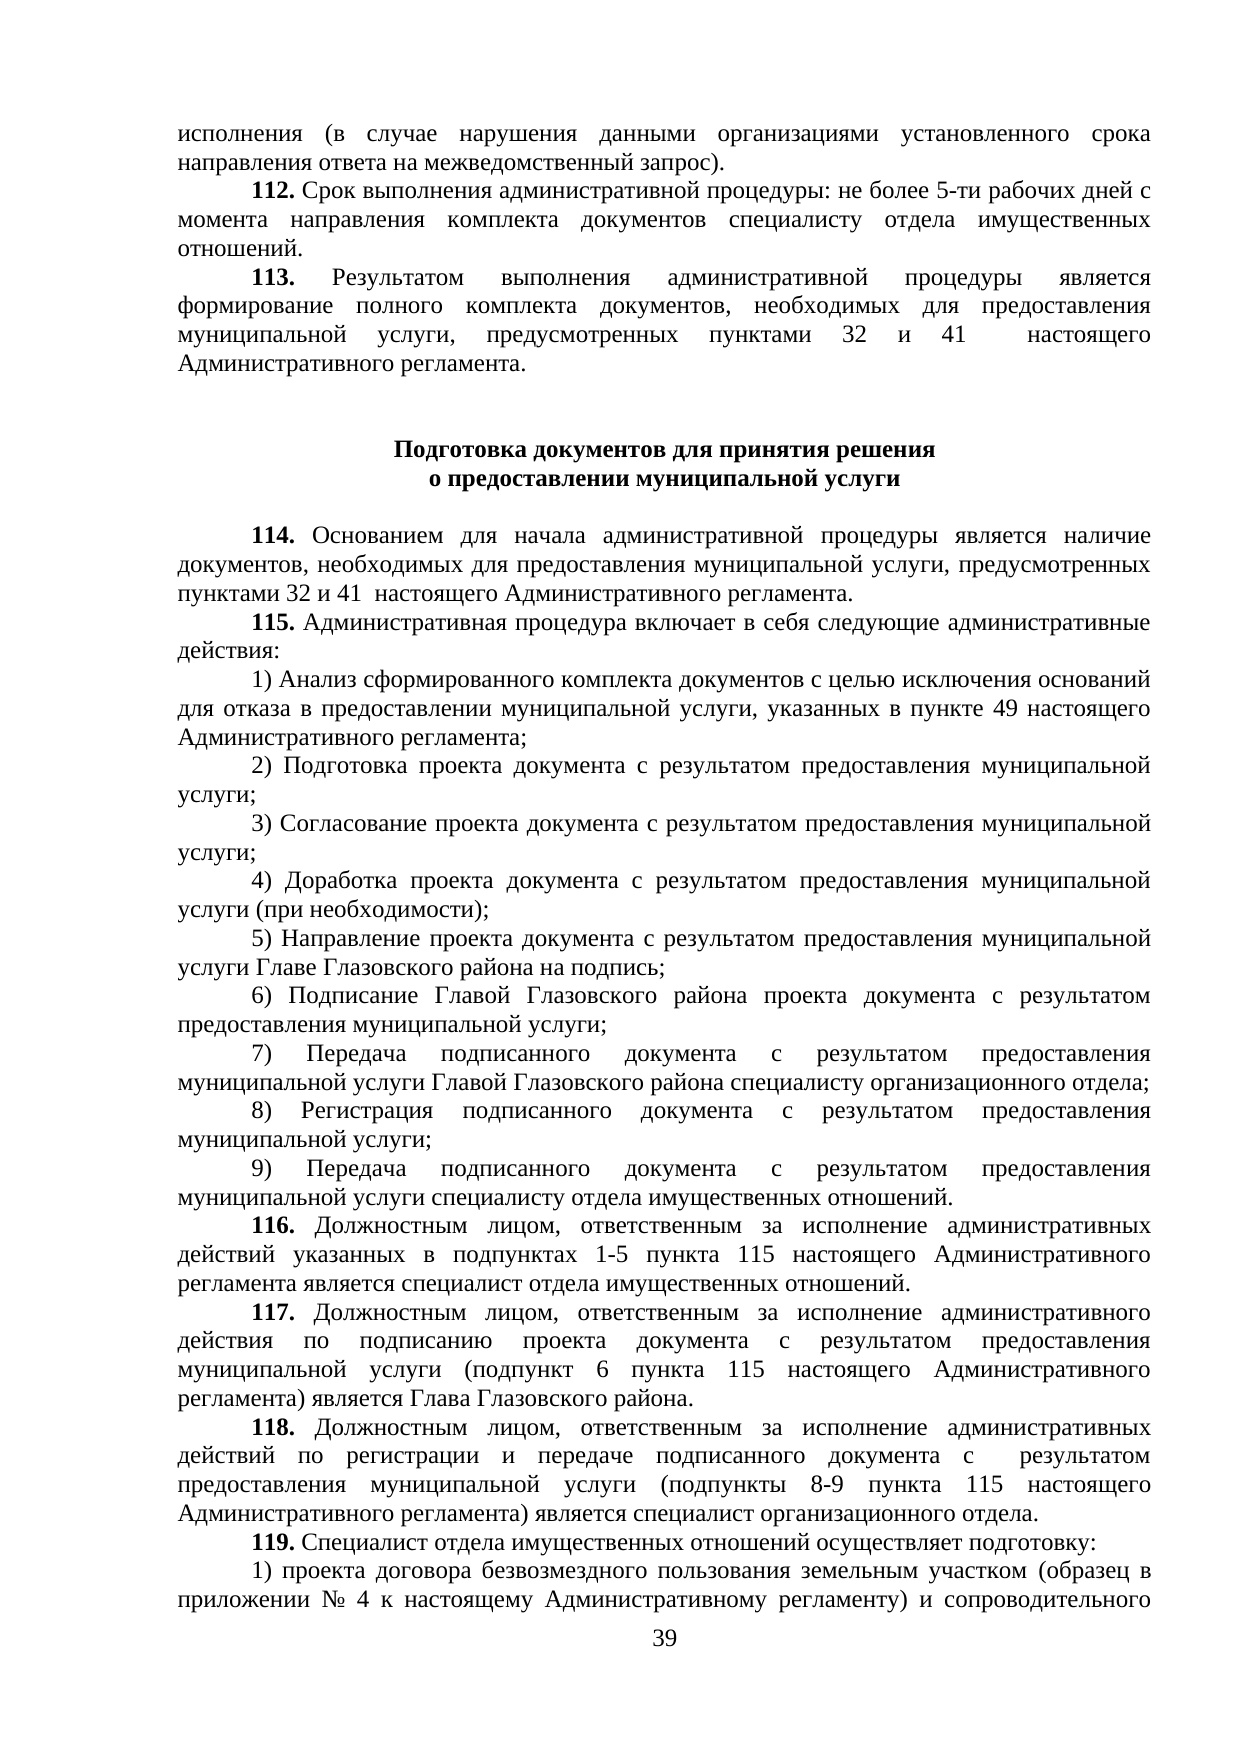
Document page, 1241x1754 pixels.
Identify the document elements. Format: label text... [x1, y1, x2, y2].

text о предоставлении муниципальной услуги [177, 463, 1152, 492]
text 8) Регистрация подписанного документа с результатом предоставления муниципальной услуги; [177, 1096, 1152, 1153]
text Подготовка документов для принятия решения [177, 434, 1152, 463]
text 117. Должностным лицом, ответственным за исполнение административного действия по подписанию проекта документа с результатом предоставления муниципальной услуги (подпункт 6 пункта 115 настоящего Административного регламента) является Глава Глазовского района. [177, 1297, 1152, 1412]
text 113. Результатом выполнения административной процедуры является формирование полного комплекта документов, необходимых для предоставления муниципальной услуги, предусмотренных пунктами 32 и 41 настоящего Административного регламента. [177, 262, 1152, 377]
text 4) Доработка проекта документа с результатом предоставления муниципальной услуги (при необходимости); [177, 866, 1152, 923]
text 2) Подготовка проекта документа с результатом предоставления муниципальной услуги; [177, 751, 1152, 808]
text 9) Передача подписанного документа с результатом предоставления муниципальной услуги специалисту отдела имущественных отношений. [177, 1153, 1152, 1211]
text 119. Специалист отдела имущественных отношений осуществляет подготовку: [177, 1527, 1152, 1556]
text 112. Срок выполнения административной процедуры: не более 5-ти рабочих дней с момента направления комплекта документов специалисту отдела имущественных отношений. [177, 176, 1152, 262]
text 1) Анализ сформированного комплекта документов с целью исключения оснований для отказа в предоставлении муниципальной услуги, указанных в пункте 49 настоящего Административного регламента; [177, 664, 1152, 751]
text 115. Административная процедура включает в себя следующие административные действия: [177, 607, 1152, 664]
text 7) Передача подписанного документа с результатом предоставления муниципальной услуги Главой Глазовского района специалисту организационного отдела; [177, 1038, 1152, 1096]
text 5) Направление проекта документа с результатом предоставления муниципальной услуги Главе Глазовского района на подпись; [177, 923, 1152, 981]
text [177, 118, 1152, 176]
text 116. Должностным лицом, ответственным за исполнение административных действий указанных в подпунктах 1-5 пункта 115 настоящего Административного регламента является специалист отдела имущественных отношений. [177, 1211, 1152, 1297]
text 114. Основанием для начала административной процедуры является наличие документов, необходимых для предоставления муниципальной услуги, предусмотренных пунктами 32 и 41 настоящего Административного регламента. [177, 521, 1152, 607]
text 6) Подписание Главой Глазовского района проекта документа с результатом предоставления муниципальной услуги; [177, 981, 1152, 1038]
text 3) Согласование проекта документа с результатом предоставления муниципальной услуги; [177, 808, 1152, 866]
text 118. Должностным лицом, ответственным за исполнение административных действий по регистрации и передаче подписанного документа с результатом предоставления муниципальной услуги (подпункты 8-9 пункта 115 настоящего Административного регламента) является специалист организационного отдела. [177, 1412, 1152, 1527]
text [177, 1556, 1152, 1613]
